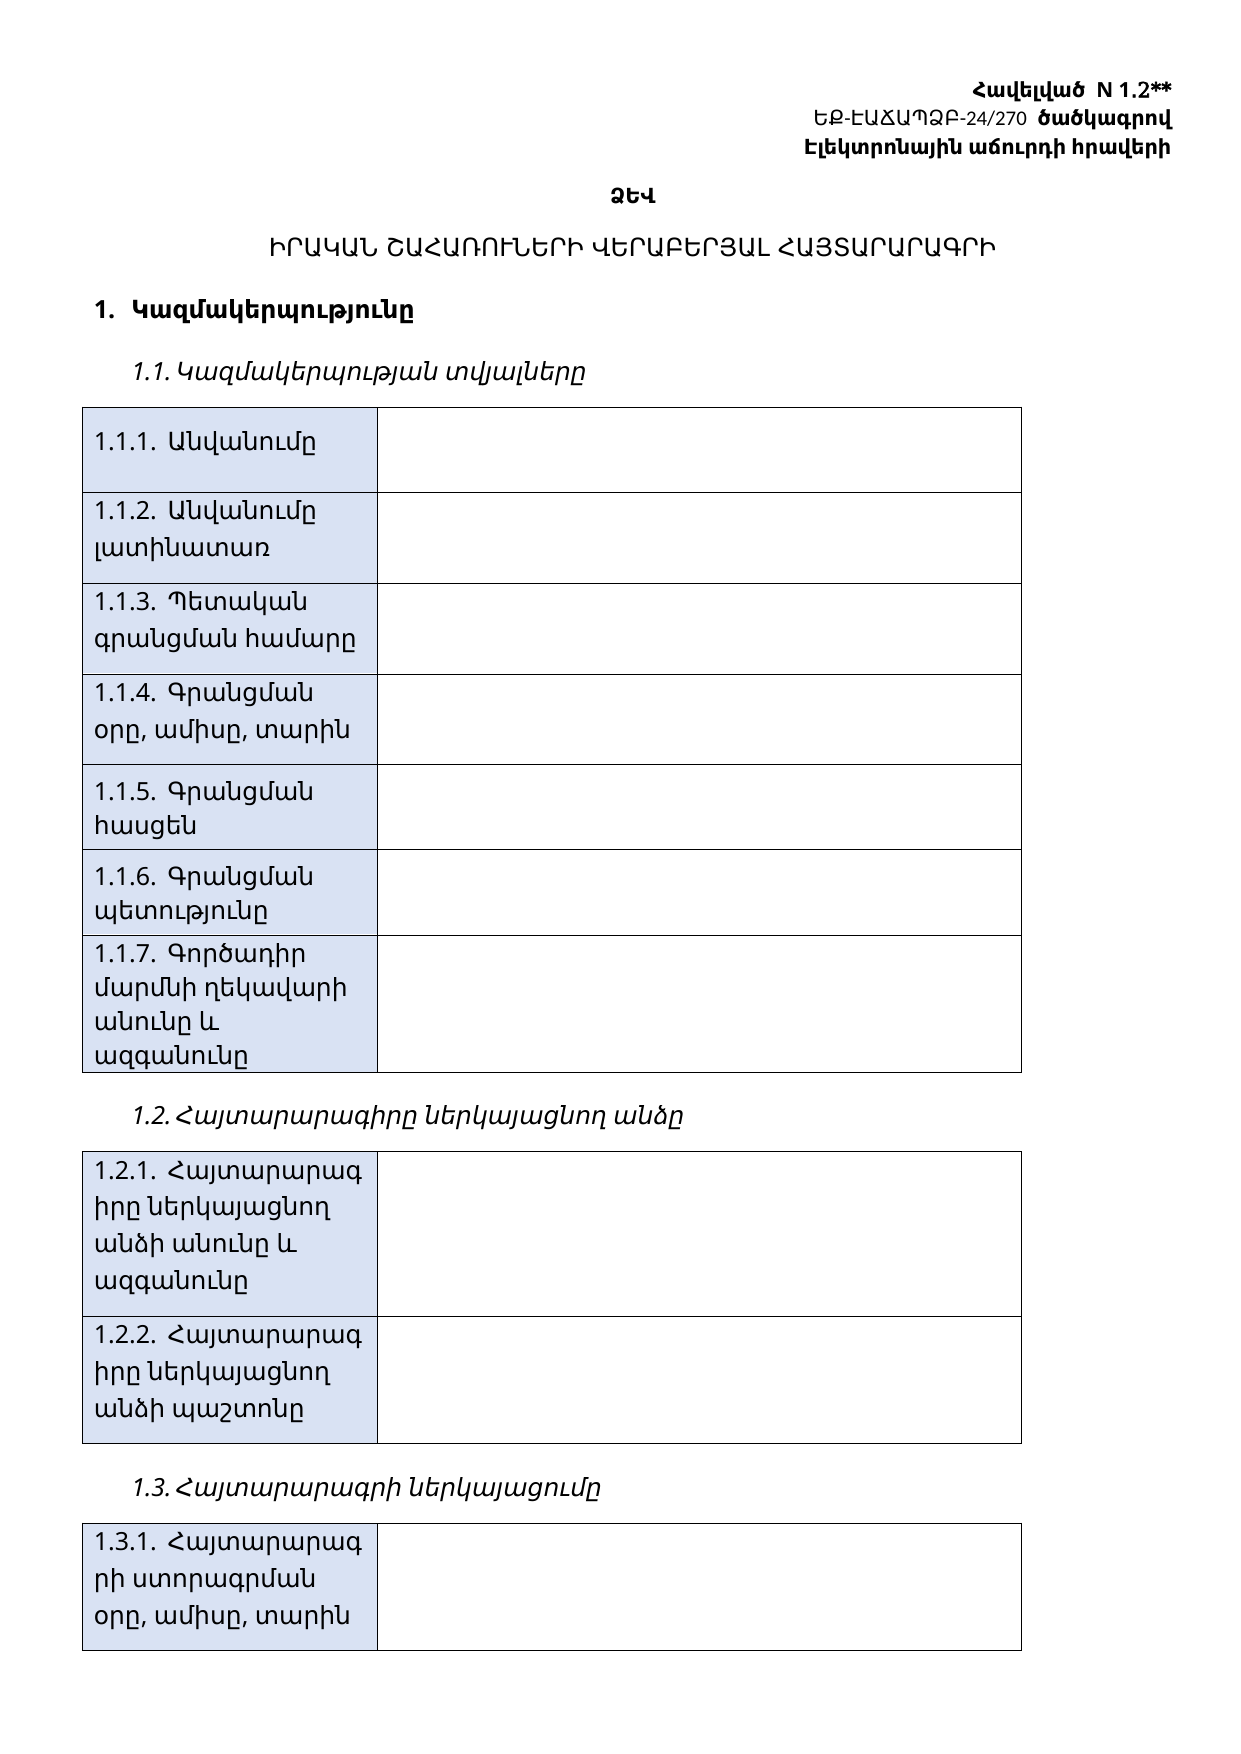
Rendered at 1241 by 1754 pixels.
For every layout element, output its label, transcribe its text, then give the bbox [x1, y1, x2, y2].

table_cell [378, 675, 1021, 764]
table_cell Անվանումը լատինատառ [83, 493, 377, 583]
list Կազմակերպությունը [94, 291, 1171, 326]
table_cell Պետական գրանցման համարը [83, 584, 377, 673]
table_cell [378, 493, 1021, 583]
text ՁԵՎ [94, 184, 1171, 209]
table_header Հայտարարագրի ստորագրման օրը, ամիսը, տարին [83, 1524, 377, 1650]
table_cell [378, 850, 1021, 934]
table_cell Գրանցման օրը, ամիսը, տարին [83, 675, 377, 764]
table_header [378, 1524, 1021, 1650]
list Հայտարարագրի ներկայացումը [131, 1469, 1171, 1503]
table_header Անվանումը [83, 408, 377, 492]
text ԵՔ-ԷԱՃԱՊՁԲ-24/270 ծածկագրով [94, 103, 1171, 132]
list Կազմակերպության տվյալները [131, 353, 1171, 387]
table_cell [378, 765, 1021, 849]
table_cell [378, 584, 1021, 673]
table_cell Գրանցման պետությունը [83, 850, 377, 934]
table_header Հայտարարագիրը ներկայացնող անձի անունը և ազգանունը [83, 1152, 377, 1316]
table_cell [378, 1317, 1021, 1443]
table_cell [378, 936, 1021, 1072]
table_header [378, 408, 1021, 492]
text ԻՐԱԿԱՆ ՇԱՀԱՌՈՒՆԵՐԻ ՎԵՐԱԲԵՐՅԱԼ ՀԱՅՏԱՐԱՐԱԳՐԻ [94, 233, 1171, 262]
table_cell Հայտարարագիրը ներկայացնող անձի պաշտոնը [83, 1317, 377, 1443]
list Հայտարարագիրը ներկայացնող անձը [131, 1098, 1171, 1132]
text Հավելված N 1․2** [94, 75, 1171, 103]
table_cell Գործադիր մարմնի ղեկավարի անունը և ազգանունը [83, 936, 377, 1072]
table_header [378, 1152, 1021, 1316]
text Էլեկտրոնային աճուրդի հրավերի [94, 132, 1171, 160]
table_cell Գրանցման հասցեն [83, 765, 377, 849]
